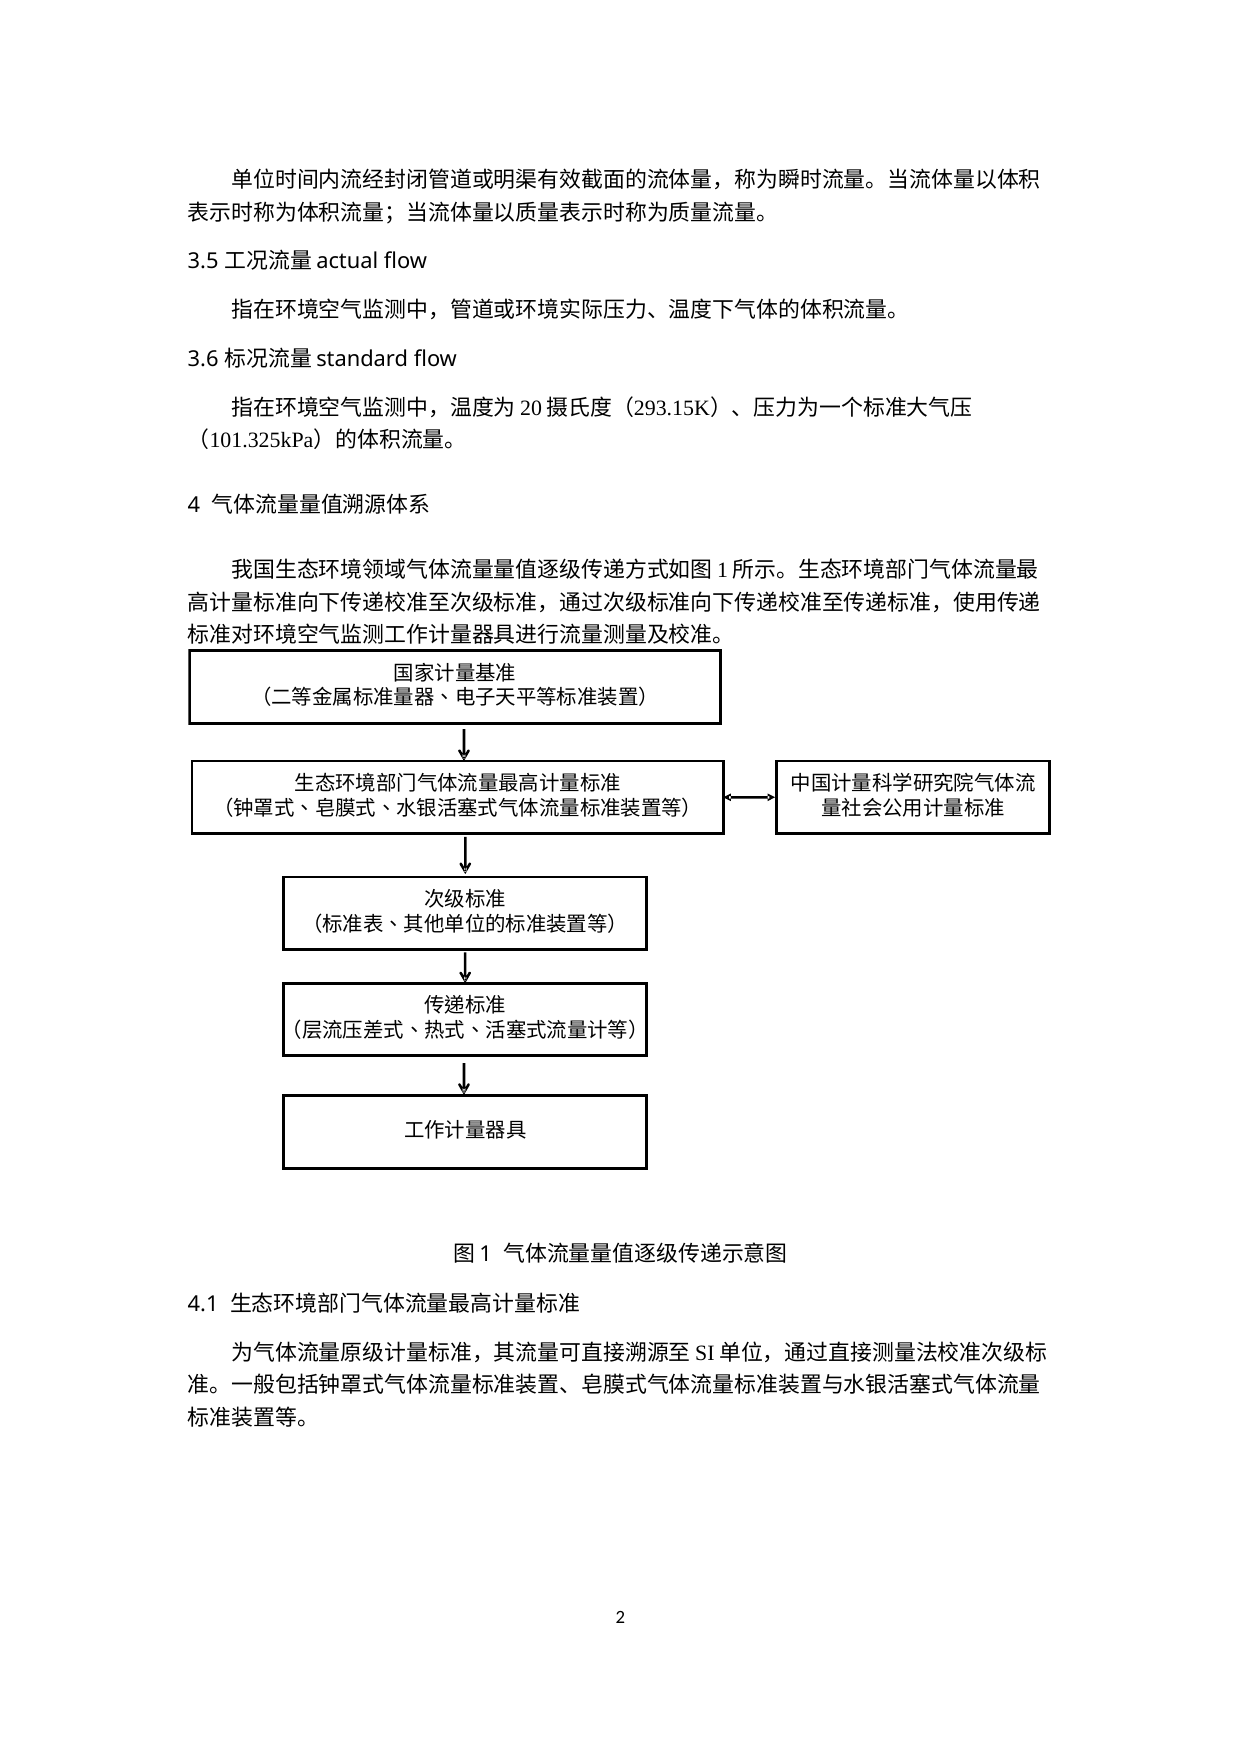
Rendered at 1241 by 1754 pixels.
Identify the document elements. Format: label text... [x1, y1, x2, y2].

text 4 气体流量量值溯源体系 [187, 487, 1053, 519]
subtitle 4.1 生态环境部门气体流量最高计量标准 [187, 1285, 1053, 1318]
text 指在环境空气监测中，管道或环境实际压力、温度下气体的体积流量。 [187, 292, 1053, 324]
text 3.6 标况流量standard flow [187, 341, 1053, 373]
text 3.5 工况流量actual flow [187, 243, 1053, 276]
text 单位时间内流经封闭管道或明渠有效截面的流体量，称为瞬时流量。当流体量以体积表示时称为体积流量；当流体量以质量表示时称为质量流量。 [187, 162, 1053, 227]
text 为气体流量原级计量标准，其流量可直接溯源至SI单位，通过直接测量法校准次级标准。一般包括钟罩式气体流量标准装置、皂膜式气体流量标准装置与水银活塞式气体流量标准装置等。 [187, 1334, 1053, 1432]
text 我国生态环境领域气体流量量值逐级传递方式如图1所示。生态环境部门气体流量最高计量标准向下传递校准至次级标准，通过次级标准向下传递校准至传递标准，使用传递标准对环境空气监测工作计量器具进行流量测量及校准。 [187, 552, 1053, 649]
text 指在环境空气监测中，温度为20摄氏度（293.15K）、压力为一个标准大气压（101.325kPa）的体积流量。 [187, 389, 1053, 454]
text 图1 气体流量量值逐级传递示意图 [187, 1232, 1053, 1269]
